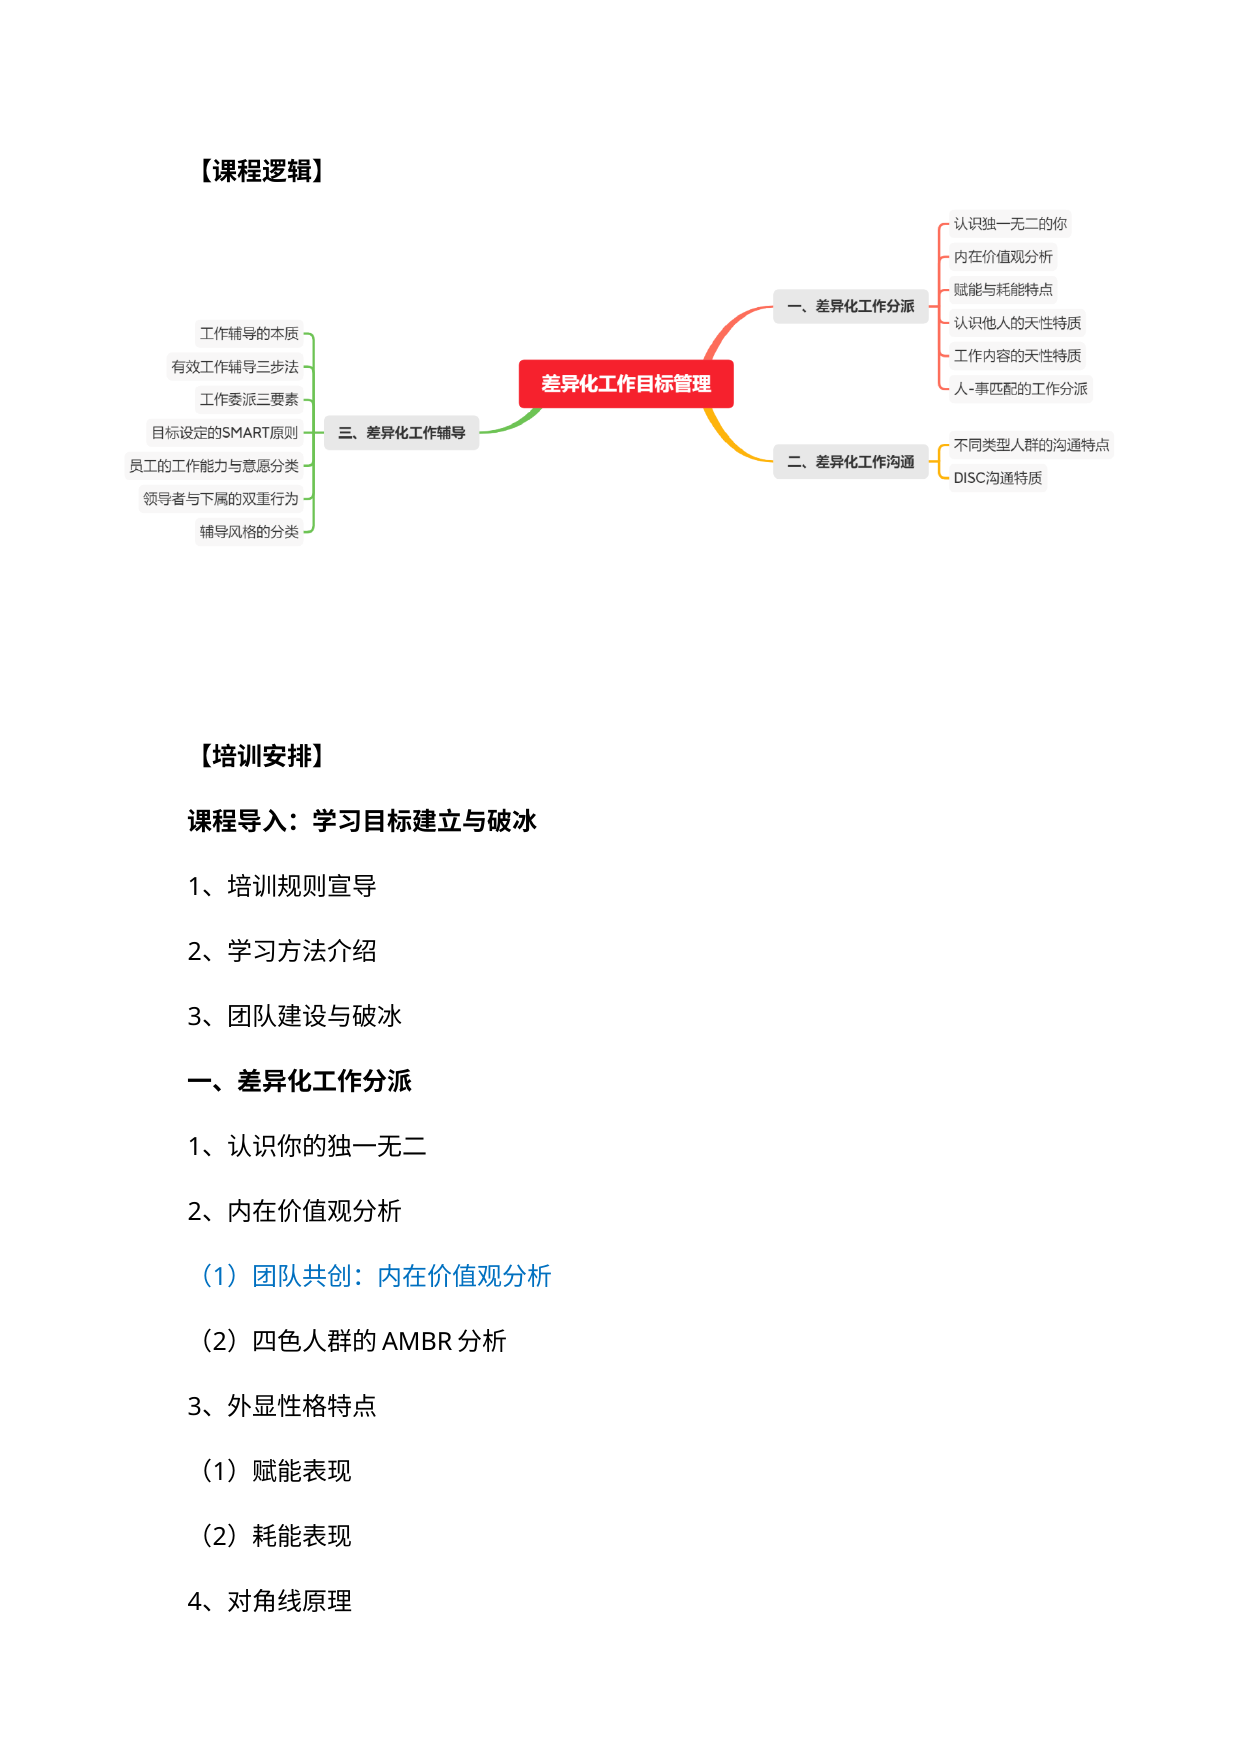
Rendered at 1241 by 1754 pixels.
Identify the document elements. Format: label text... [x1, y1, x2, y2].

text 3、外显性格特点 [187, 1372, 1053, 1437]
text 3、团队建设与破冰 [187, 982, 1053, 1047]
text 1、培训规则宣导 [187, 852, 1053, 917]
text （2）四色人群的AMBR分析 [187, 1307, 1053, 1372]
text 1、认识你的独一无二 [187, 1112, 1053, 1177]
text 【培训安排】 [187, 722, 1053, 787]
text 2、内在价值观分析 [187, 1177, 1053, 1242]
text （2）耗能表现 [187, 1502, 1053, 1567]
text 课程导入：学习目标建立与破冰 [187, 787, 1053, 852]
text （1）团队共创：内在价值观分析 [187, 1242, 1053, 1307]
text 【课程逻辑】 [187, 137, 1053, 194]
text 4、对角线原理 [187, 1567, 1053, 1632]
text 一、差异化工作分派 [187, 1047, 1053, 1112]
text （1）赋能表现 [187, 1437, 1053, 1502]
picture [121, 194, 1119, 559]
text 2、学习方法介绍 [187, 917, 1053, 982]
